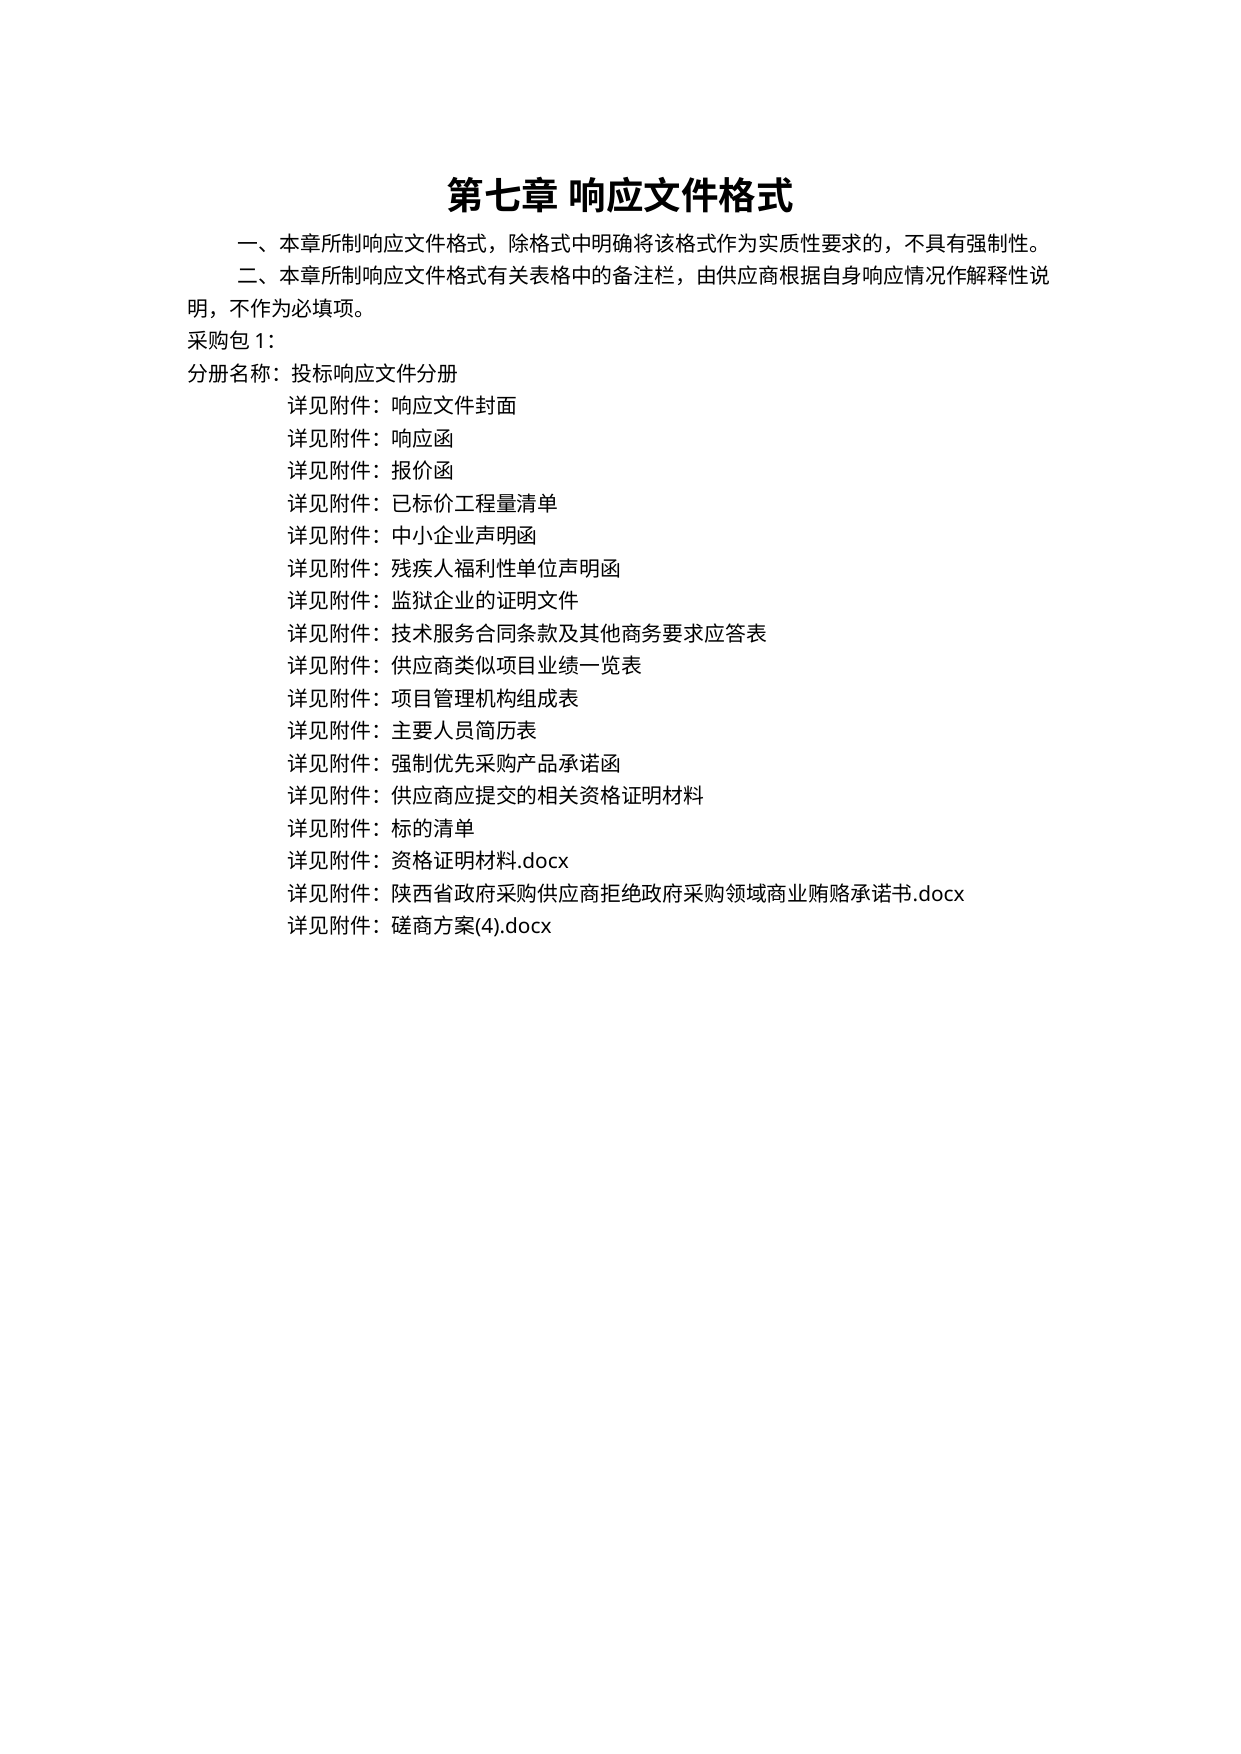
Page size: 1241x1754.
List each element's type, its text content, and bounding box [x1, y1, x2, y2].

text 二、本章所制响应文件格式有关表格中的备注栏，由供应商根据自身响应情况作解释性说明，不作为必填项。 [187, 259, 1053, 324]
text 一、本章所制响应文件格式，除格式中明确将该格式作为实质性要求的，不具有强制性。 [187, 227, 1053, 259]
text 详见附件：资格证明材料.docx [187, 844, 1053, 877]
text 详见附件：残疾人福利性单位声明函 [187, 552, 1053, 584]
text 详见附件：响应函 [187, 422, 1053, 454]
text 详见附件：已标价工程量清单 [187, 487, 1053, 519]
text 详见附件：响应文件封面 [187, 389, 1053, 422]
text 详见附件：监狱企业的证明文件 [187, 584, 1053, 617]
text 详见附件：磋商方案(4).docx [187, 909, 1053, 942]
text 详见附件：技术服务合同条款及其他商务要求应答表 [187, 617, 1053, 649]
text 详见附件：供应商应提交的相关资格证明材料 [187, 779, 1053, 812]
text 第七章 响应文件格式 [187, 162, 1053, 227]
text 详见附件：标的清单 [187, 812, 1053, 844]
text 详见附件：报价函 [187, 454, 1053, 487]
text 详见附件：项目管理机构组成表 [187, 682, 1053, 714]
text 详见附件：主要人员简历表 [187, 714, 1053, 747]
text 详见附件：强制优先采购产品承诺函 [187, 747, 1053, 779]
text 详见附件：供应商类似项目业绩一览表 [187, 649, 1053, 682]
text 详见附件：陕西省政府采购供应商拒绝政府采购领域商业贿赂承诺书.docx [187, 877, 1053, 909]
text 采购包1： [187, 324, 1053, 357]
text 分册名称：投标响应文件分册 [187, 357, 1053, 389]
text 详见附件：中小企业声明函 [187, 519, 1053, 552]
